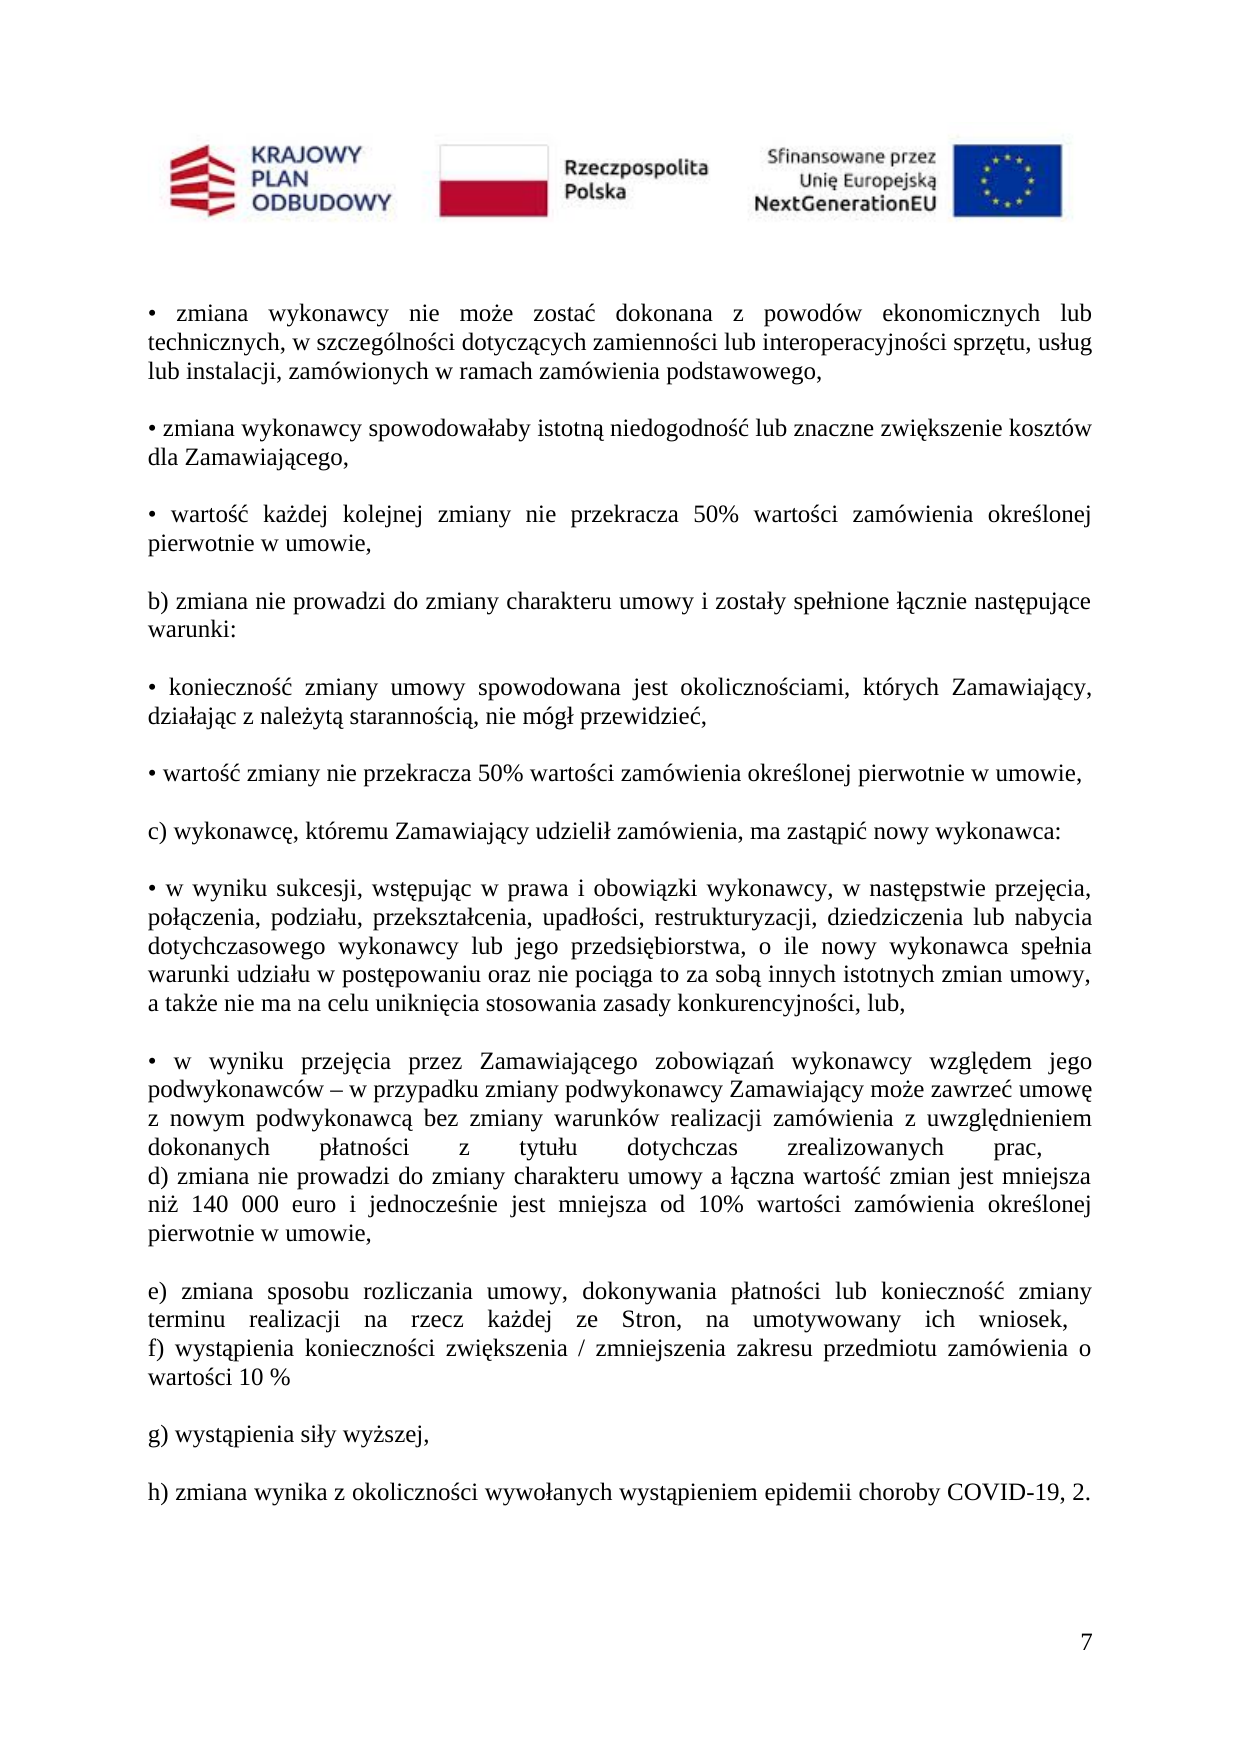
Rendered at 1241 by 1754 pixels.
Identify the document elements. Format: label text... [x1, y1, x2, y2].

text • zmiana wykonawcy spowodowałaby istotną niedogodność lub znaczne zwiększenie kosztów dla Zamawiającego, [148, 413, 1093, 471]
text • w wyniku przejęcia przez Zamawiającego zobowiązań wykonawcy względem jego podwykonawców – w przypadku zmiany podwykonawcy Zamawiający może zawrzeć umowę z nowym podwykonawcą bez zmiany warunków realizacji zamówienia z uwzględnieniem dokonanych płatności z tytułu dotychczas zrealizowanych prac, d) zmiana nie prowadzi do zmiany charakteru umowy a łączna wartość zmian jest mniejsza niż 140 000 euro i jednocześnie jest mniejsza od 10% wartości zamówienia określonej pierwotnie w umowie, [148, 1017, 1093, 1247]
text e) zmiana sposobu rozliczania umowy, dokonywania płatności lub konieczność zmiany terminu realizacji na rzecz każdej ze Stron, na umotywowany ich wniosek, f) wystąpienia konieczności zwiększenia / zmniejszenia zakresu przedmiotu zamówienia o wartości 10 % [148, 1247, 1093, 1391]
text b) zmiana nie prowadzi do zmiany charakteru umowy i zostały spełnione łącznie następujące warunki: [148, 557, 1093, 643]
text c) wykonawcę, któremu Zamawiający udzielił zamówienia, ma zastąpić nowy wykonawca: [148, 787, 1093, 844]
text • wartość każdej kolejnej zmiany nie przekracza 50% wartości zamówienia określonej pierwotnie w umowie, [148, 499, 1093, 557]
text • wartość zmiany nie przekracza 50% wartości zamówienia określonej pierwotnie w umowie, [148, 729, 1093, 787]
text g) wystąpienia siły wyższej, [148, 1391, 1093, 1448]
picture [147, 122, 1085, 241]
text • konieczność zmiany umowy spowodowana jest okolicznościami, których Zamawiający, działając z należytą starannością, nie mógł przewidzieć, [148, 643, 1093, 729]
text • zmiana wykonawcy nie może zostać dokonana z powodów ekonomicznych lub technicznych, w szczególności dotyczących zamienności lub interoperacyjności sprzętu, usług lub instalacji, zamówionych w ramach zamówienia podstawowego, [148, 298, 1093, 384]
text • w wyniku sukcesji, wstępując w prawa i obowiązki wykonawcy, w następstwie przejęcia, połączenia, podziału, przekształcenia, upadłości, restrukturyzacji, dziedziczenia lub nabycia dotychczasowego wykonawcy lub jego przedsiębiorstwa, o ile nowy wykonawca spełnia warunki udziału w postępowaniu oraz nie pociąga to za sobą innych istotnych zmian umowy, a także nie ma na celu uniknięcia stosowania zasady konkurencyjności, lub, [148, 844, 1093, 1017]
